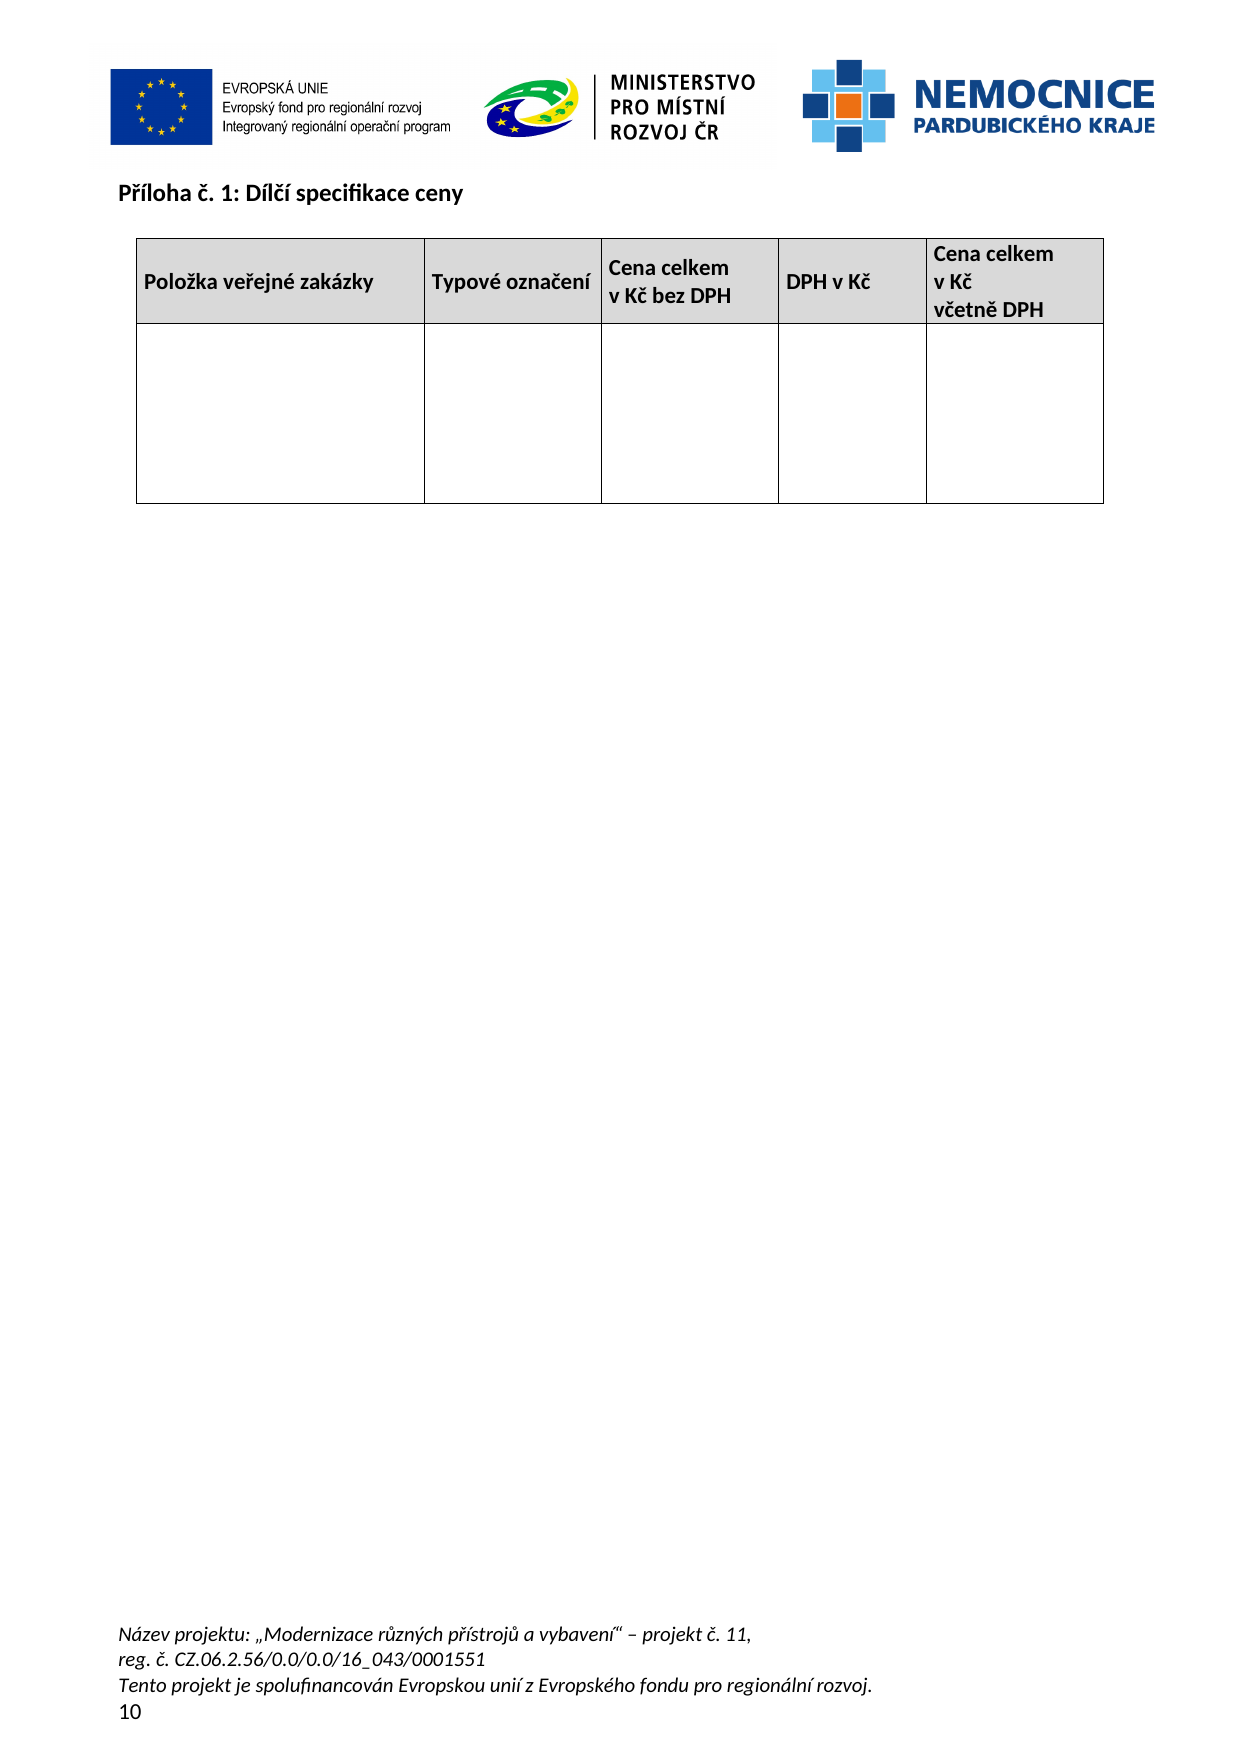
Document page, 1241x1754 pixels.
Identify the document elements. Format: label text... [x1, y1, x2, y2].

table_cell [602, 324, 778, 503]
table_header Cena celkem v Kč včetně DPH [927, 239, 1103, 323]
table_cell [425, 324, 601, 503]
picture [801, 58, 1155, 153]
table_header Cena celkem v Kč bez DPH [602, 239, 778, 323]
table_cell [927, 324, 1103, 503]
table_header Položka veřejné zakázky [137, 239, 424, 323]
table_cell [779, 324, 926, 503]
table_header DPH v Kč [779, 239, 926, 323]
table_cell [137, 324, 424, 503]
subtitle Příloha č. 1: Dílčí specifikace ceny [118, 177, 1122, 208]
picture [88, 43, 777, 170]
table_header Typové označení [425, 239, 601, 323]
